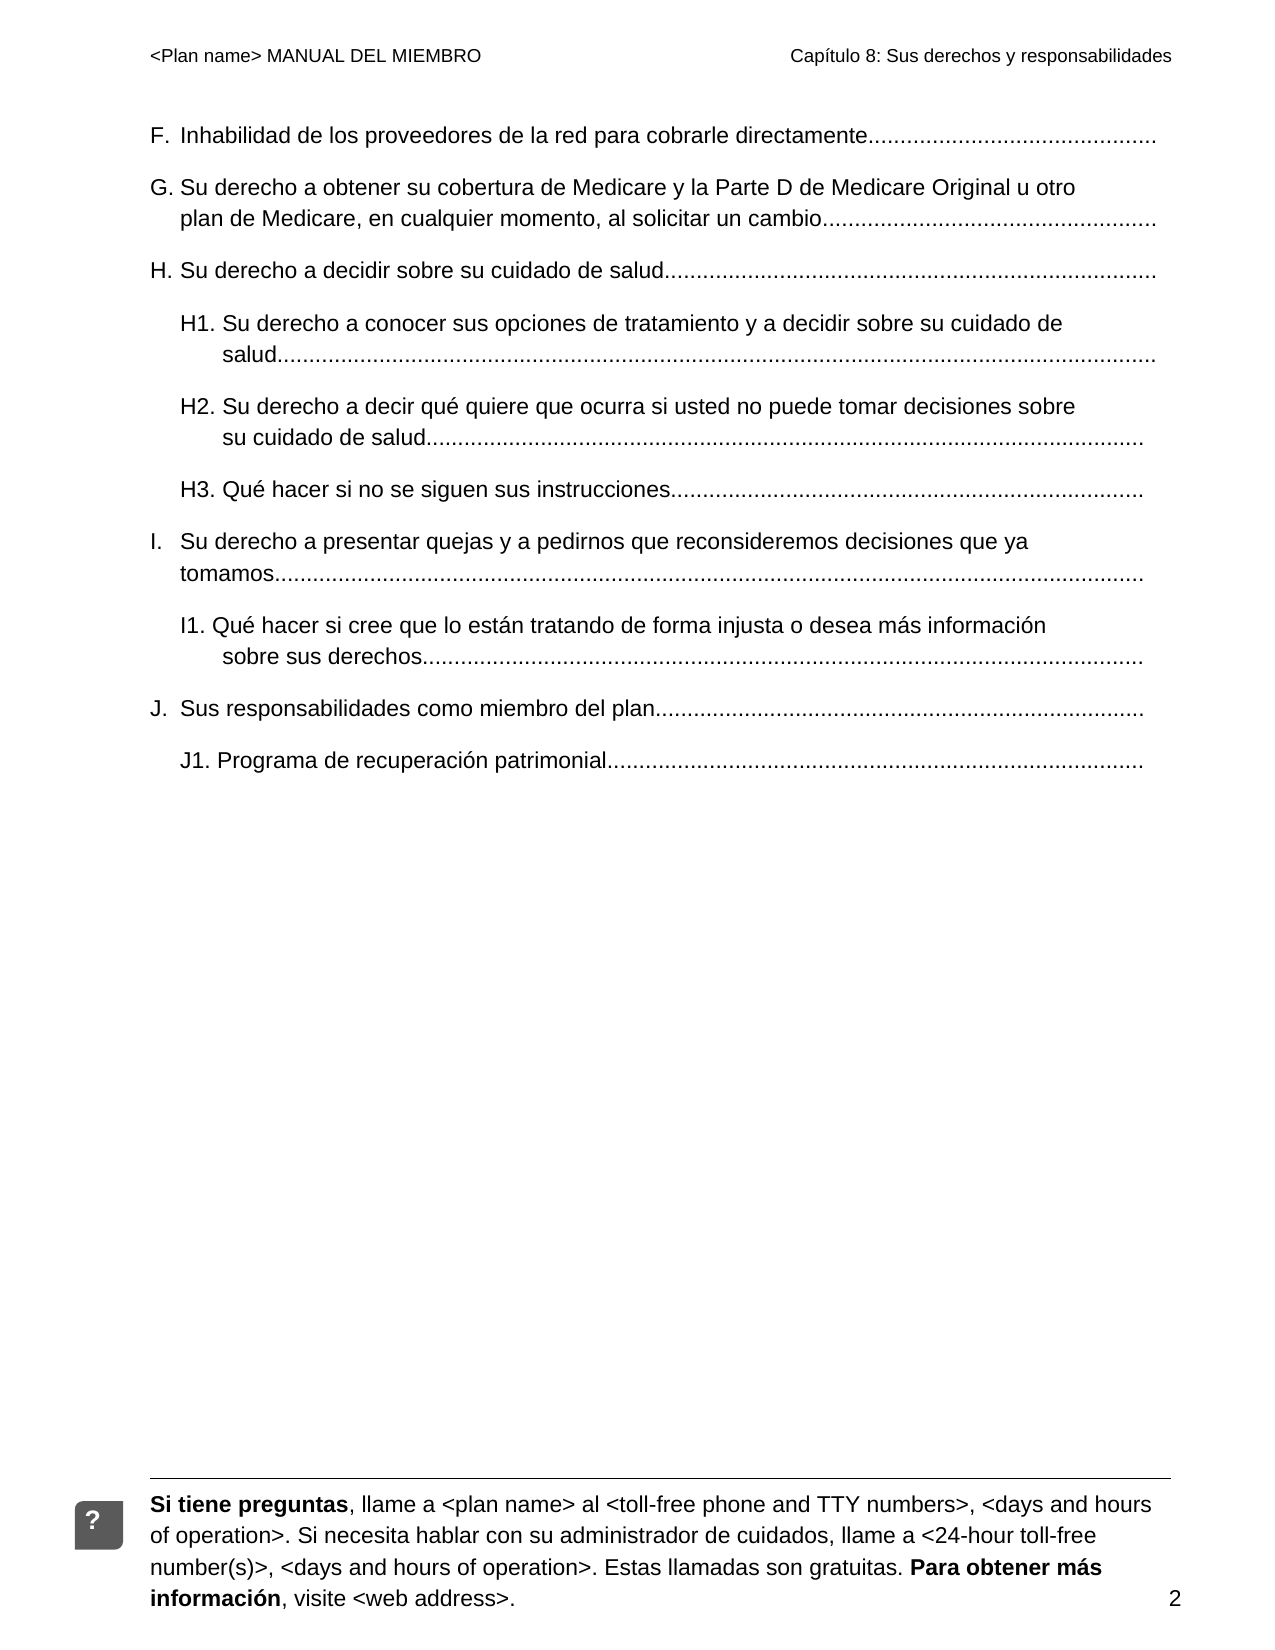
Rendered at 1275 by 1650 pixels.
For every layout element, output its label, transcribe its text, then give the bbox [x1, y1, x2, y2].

text J1. Programa de recuperación patrimonial 14 [180, 743, 1096, 775]
text H3. Qué hacer si no se siguen sus instrucciones 11 [180, 473, 1096, 504]
text H2. Su derecho a decir qué quiere que ocurra si usted no puede tomar decisiones sobre su cuidado de salud 10 [180, 389, 1096, 452]
text I1. Qué hacer si cree que lo están tratando de forma injusta o desea más información sobre sus derechos 12 [180, 608, 1096, 671]
text H1. Su derecho a conocer sus opciones de tratamiento y a decidir sobre su cuidado de salud 9 [180, 306, 1096, 368]
text J. Sus responsabilidades como miembro del plan 12 [150, 691, 1096, 723]
text G. Su derecho a obtener su cobertura de Medicare y la Parte D de Medicare Original u otro plan de Medicare, en cualquier momento, al solicitar un cambio 8 [150, 171, 1096, 233]
text I. Su derecho a presentar quejas y a pedirnos que reconsideremos decisiones que ya tomamos 11 [150, 525, 1096, 587]
text F. Inhabilidad de los proveedores de la red para cobrarle directamente 8 [150, 118, 1096, 150]
text H. Su derecho a decidir sobre su cuidado de salud 9 [150, 254, 1096, 285]
